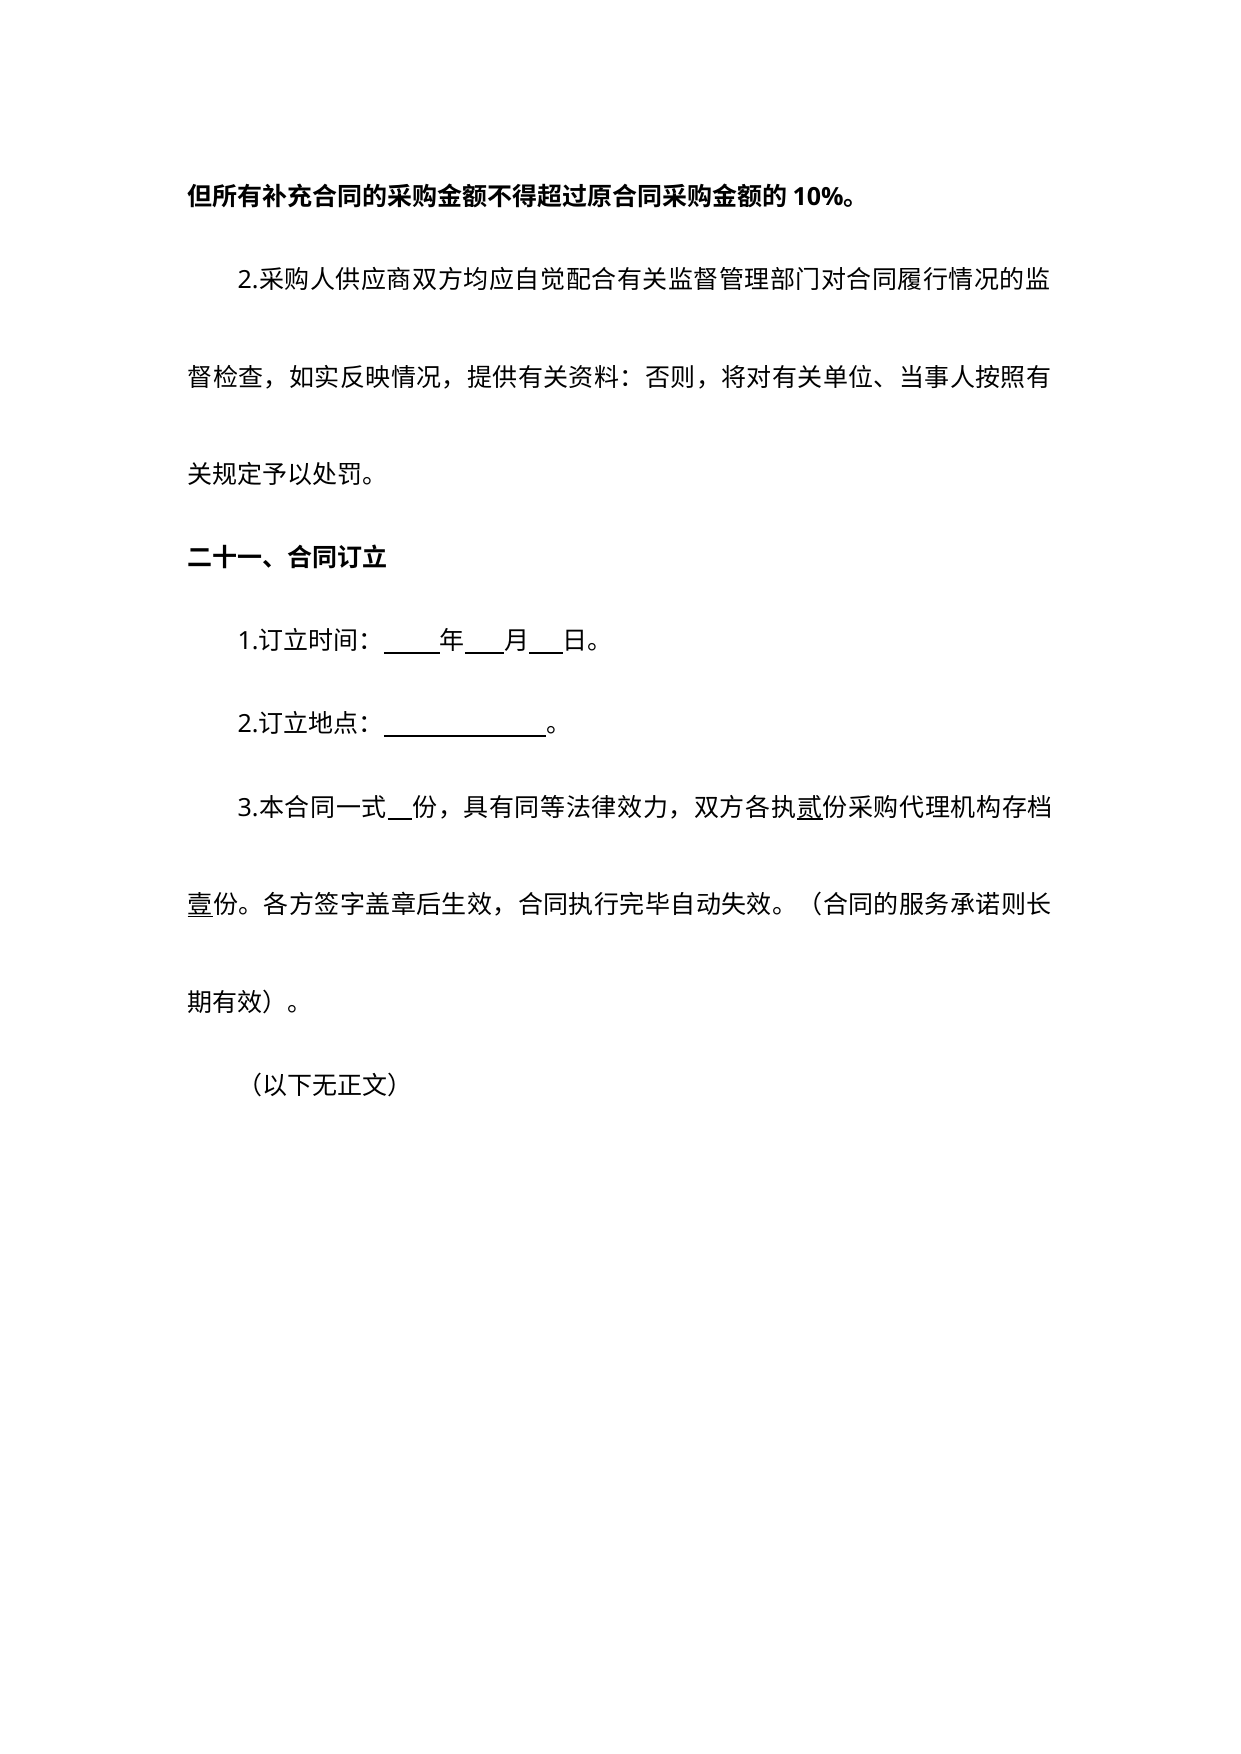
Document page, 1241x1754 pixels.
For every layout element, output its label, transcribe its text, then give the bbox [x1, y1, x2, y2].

text 3.本合同一式 份，具有同等法律效力，双方各执贰份采购代理机构存档壹份。各方签字盖章后生效，合同执行完毕自动失效。（合同的服务承诺则长期有效）。 [187, 773, 1053, 1033]
text 2.订立地点： 。 [187, 689, 1053, 754]
text 1.订立时间： 年 月 日。 [187, 606, 1053, 671]
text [187, 162, 1053, 227]
text 二十一、合同订立 [187, 523, 1053, 588]
text 2.采购人供应商双方均应自觉配合有关监督管理部门对合同履行情况的监督检查，如实反映情况，提供有关资料：否则，将对有关单位、当事人按照有关规定予以处罚。 [187, 245, 1053, 505]
text （以下无正文） [187, 1051, 1053, 1116]
